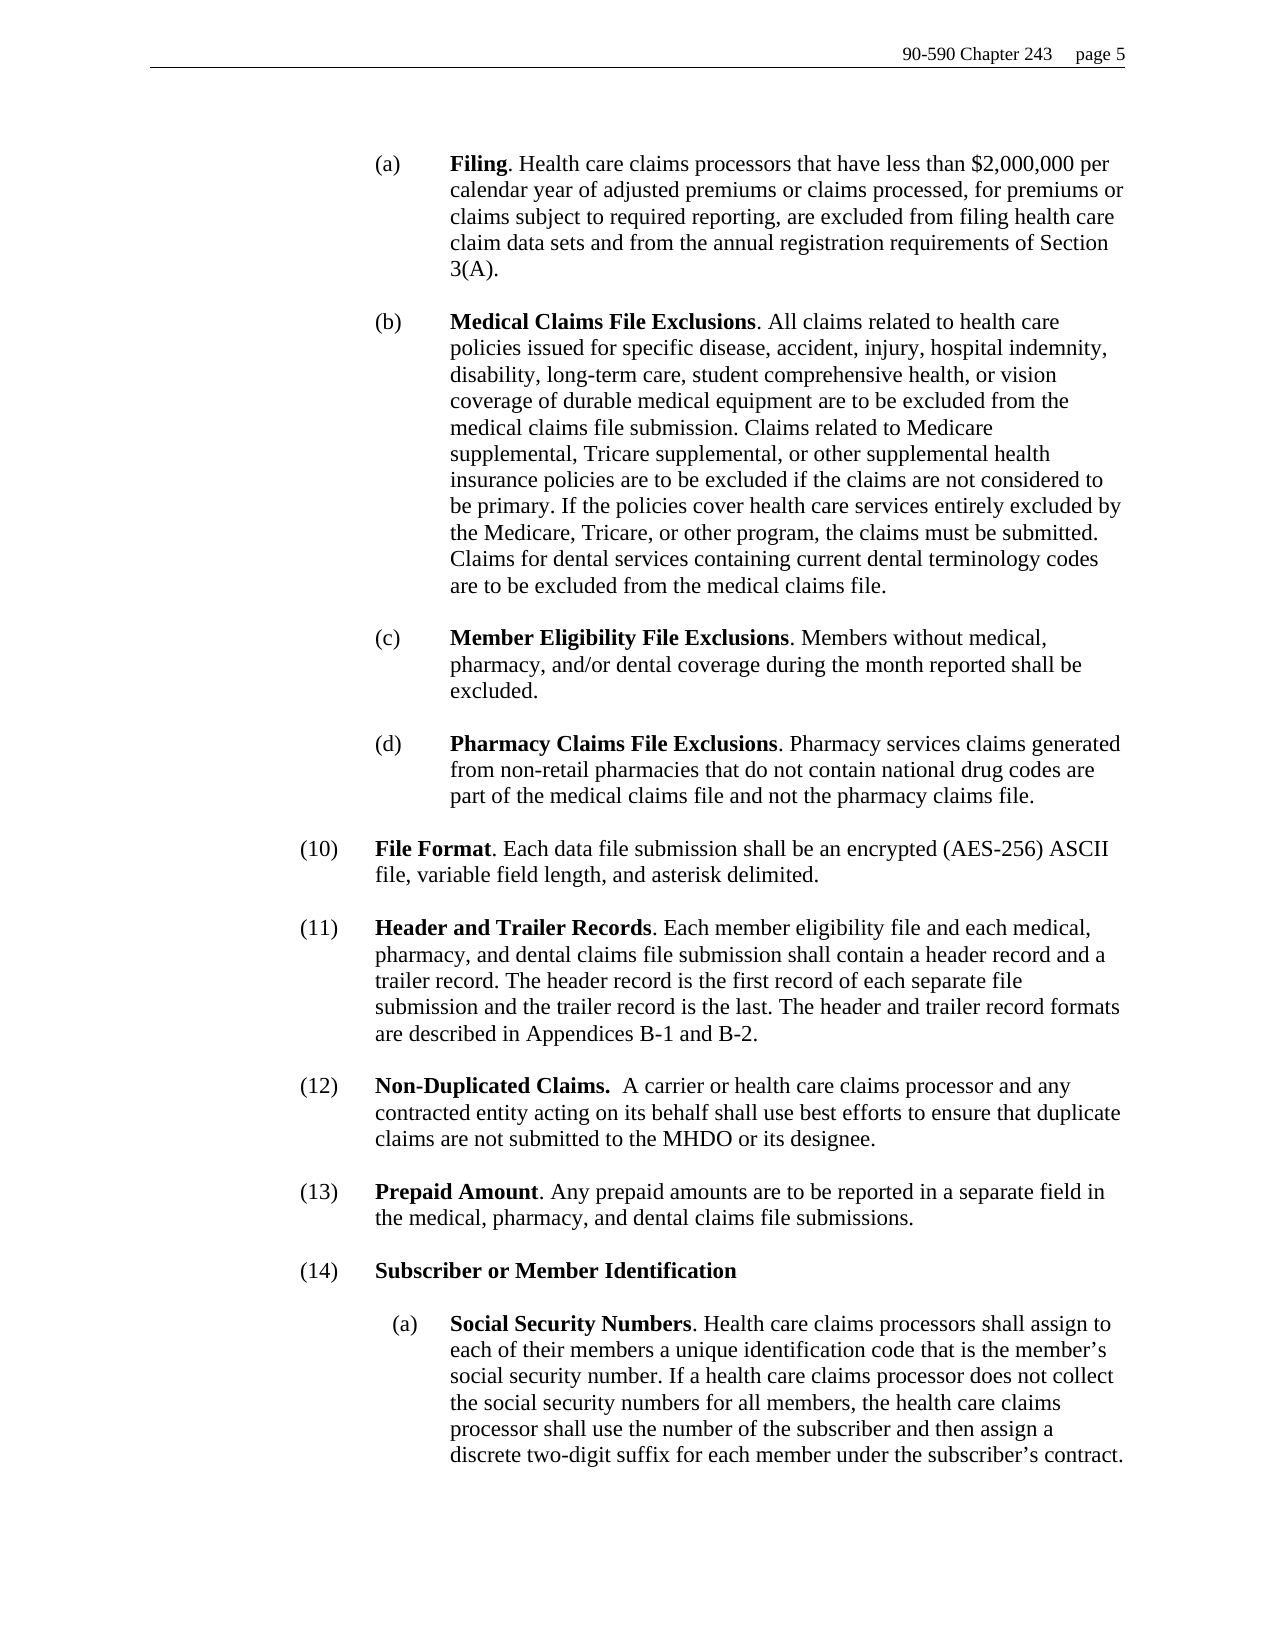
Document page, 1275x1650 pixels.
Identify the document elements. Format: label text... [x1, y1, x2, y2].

text (14) Subscriber or Member Identification [300, 1257, 1125, 1283]
text (12) Non-Duplicated Claims. A carrier or health care claims processor and any contracted entity acting on its behalf shall use best efforts to ensure that duplicate claims are not submitted to the MHDO or its designee. [300, 1072, 1125, 1151]
text (10) File Format. Each data file submission shall be an encrypted (AES-256) ASCII file, variable field length, and asterisk delimited. [300, 835, 1125, 888]
text (b) Medical Claims File Exclusions. All claims related to health care policies issued for specific disease, accident, injury, hospital indemnity, disability, long-term care, student comprehensive health, or vision coverage of durable medical equipment are to be excluded from the medical claims file submission. Claims related to Medicare supplemental, Tricare supplemental, or other supplemental health insurance policies are to be excluded if the claims are not considered to be primary. If the policies cover health care services entirely excluded by the Medicare, Tricare, or other program, the claims must be submitted. Claims for dental services containing current dental terminology codes are to be excluded from the medical claims file. [375, 308, 1125, 598]
text (a) Social Security Numbers. Health care claims processors shall assign to each of their members a unique identification code that is the member’s social security number. If a health care claims processor does not collect the social security numbers for all members, the health care claims processor shall use the number of the subscriber and then assign a discrete two-digit suffix for each member under the subscriber’s contract. [375, 1309, 1125, 1468]
text (a) Filing. Health care claims processors that have less than $2,000,000 per calendar year of adjusted premiums or claims processed, for premiums or claims subject to required reporting, are excluded from filing health care claim data sets and from the annual registration requirements of Section 3(A). [375, 150, 1125, 282]
text (13) Prepaid Amount. Any prepaid amounts are to be reported in a separate field in the medical, pharmacy, and dental claims file submissions. [300, 1178, 1125, 1231]
text (11) Header and Trailer Records. Each member eligibility file and each medical, pharmacy, and dental claims file submission shall contain a header record and a trailer record. The header record is the first record of each separate file submission and the trailer record is the last. The header and trailer record formats are described in Appendices B-1 and B-2. [300, 914, 1125, 1046]
text (d) Pharmacy Claims File Exclusions. Pharmacy services claims generated from non-retail pharmacies that do not contain national drug codes are part of the medical claims file and not the pharmacy claims file. [375, 730, 1125, 809]
text (c) Member Eligibility File Exclusions. Members without medical, pharmacy, and/or dental coverage during the month reported shall be excluded. [375, 624, 1125, 703]
